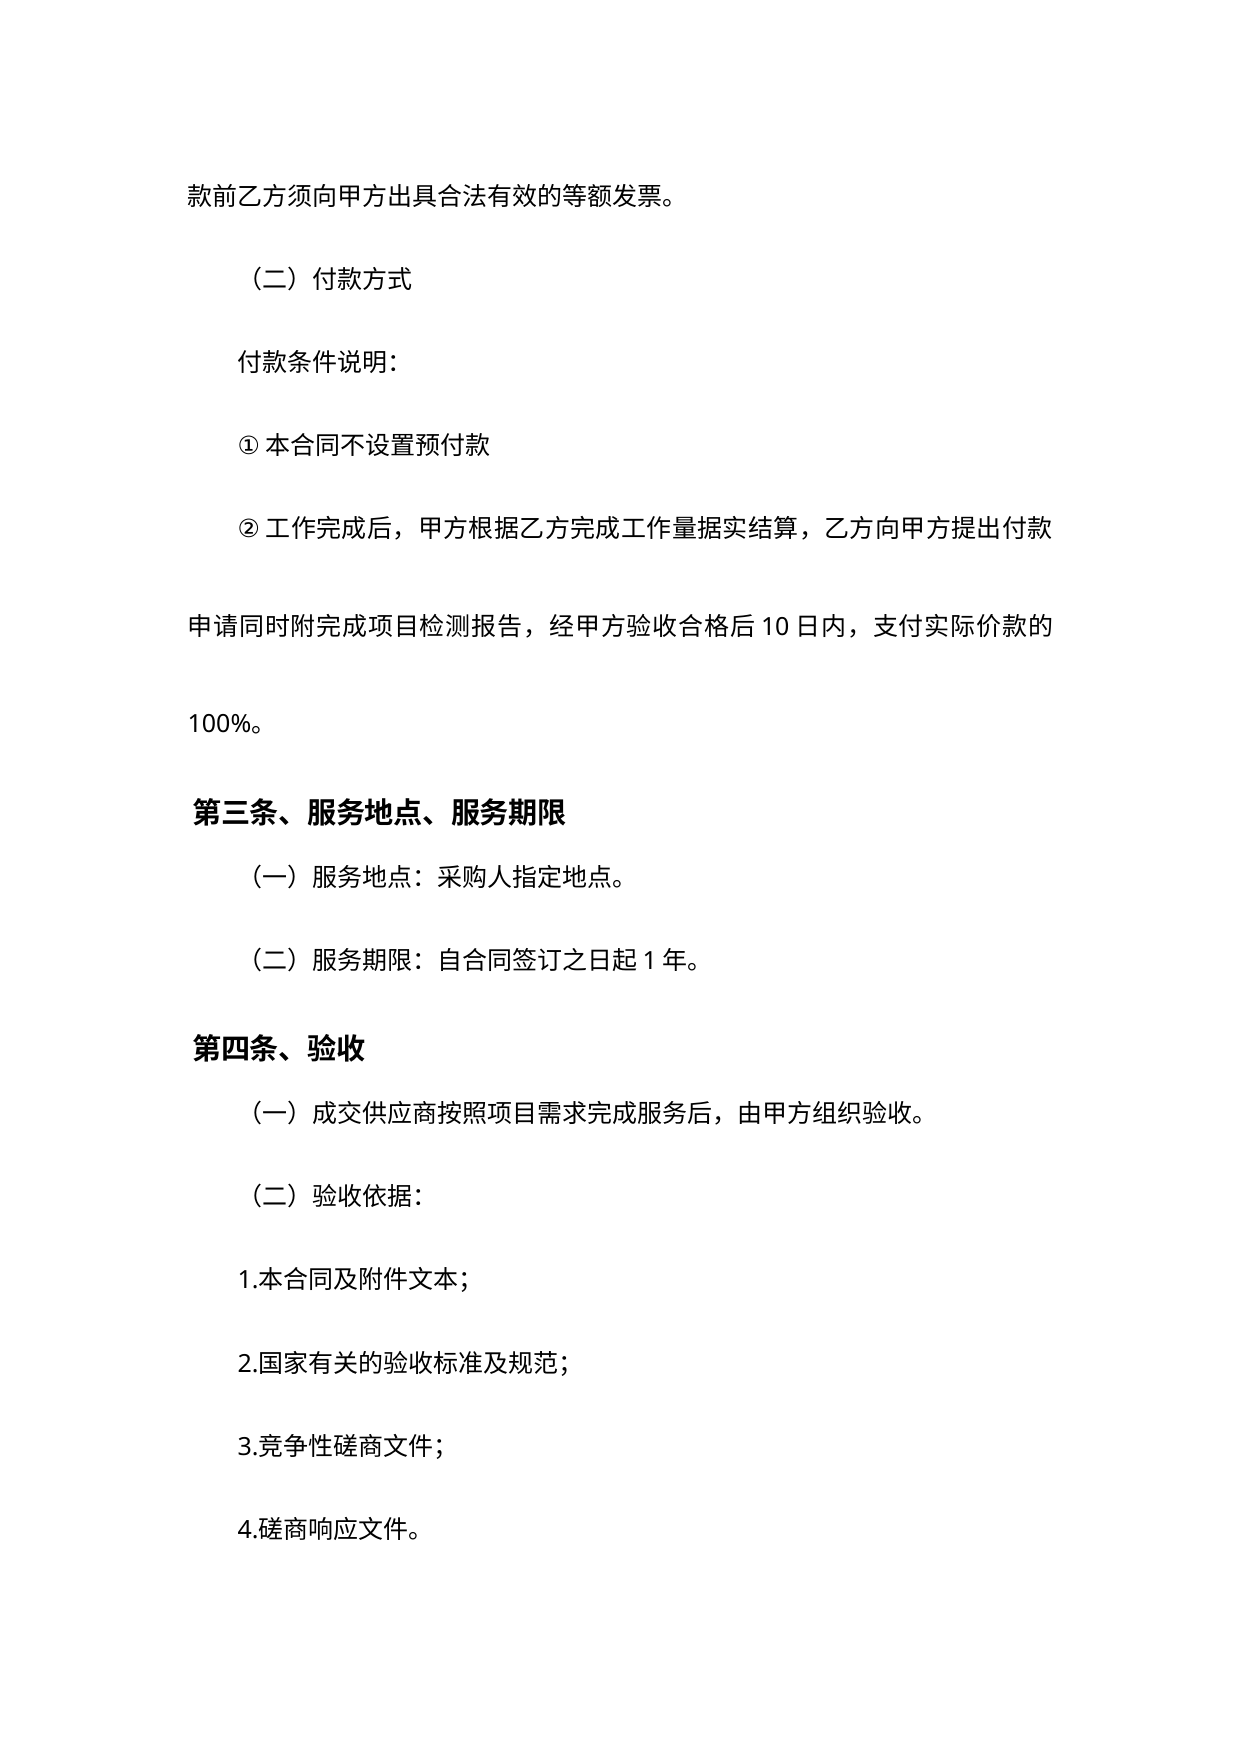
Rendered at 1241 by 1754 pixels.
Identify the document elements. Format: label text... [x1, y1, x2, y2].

text 1.本合同及附件文本； [187, 1246, 1053, 1311]
text （一）成交供应商按照项目需求完成服务后，由甲方组织验收。 [187, 1079, 1053, 1144]
text 付款条件说明： [187, 328, 1053, 393]
text ①本合同不设置预付款 [187, 411, 1053, 476]
text 4.磋商响应文件。 [187, 1495, 1053, 1560]
text （二）验收依据： [187, 1162, 1053, 1227]
text （二）服务期限：自合同签订之日起1年。 [187, 926, 1053, 991]
text ②工作完成后，甲方根据乙方完成工作量据实结算，乙方向甲方提出付款申请同时附完成项目检测报告，经甲方验收合格后10日内，支付实际价款的100%。 [187, 494, 1053, 754]
text （一）服务地点：采购人指定地点。 [187, 843, 1053, 908]
text 第三条、服务地点、服务期限 [192, 778, 1053, 843]
text （二）付款方式 [187, 245, 1053, 310]
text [187, 162, 1053, 227]
text 第四条、验收 [192, 1014, 1053, 1079]
text 2.国家有关的验收标准及规范； [187, 1329, 1053, 1394]
text 3.竞争性磋商文件； [187, 1412, 1053, 1477]
